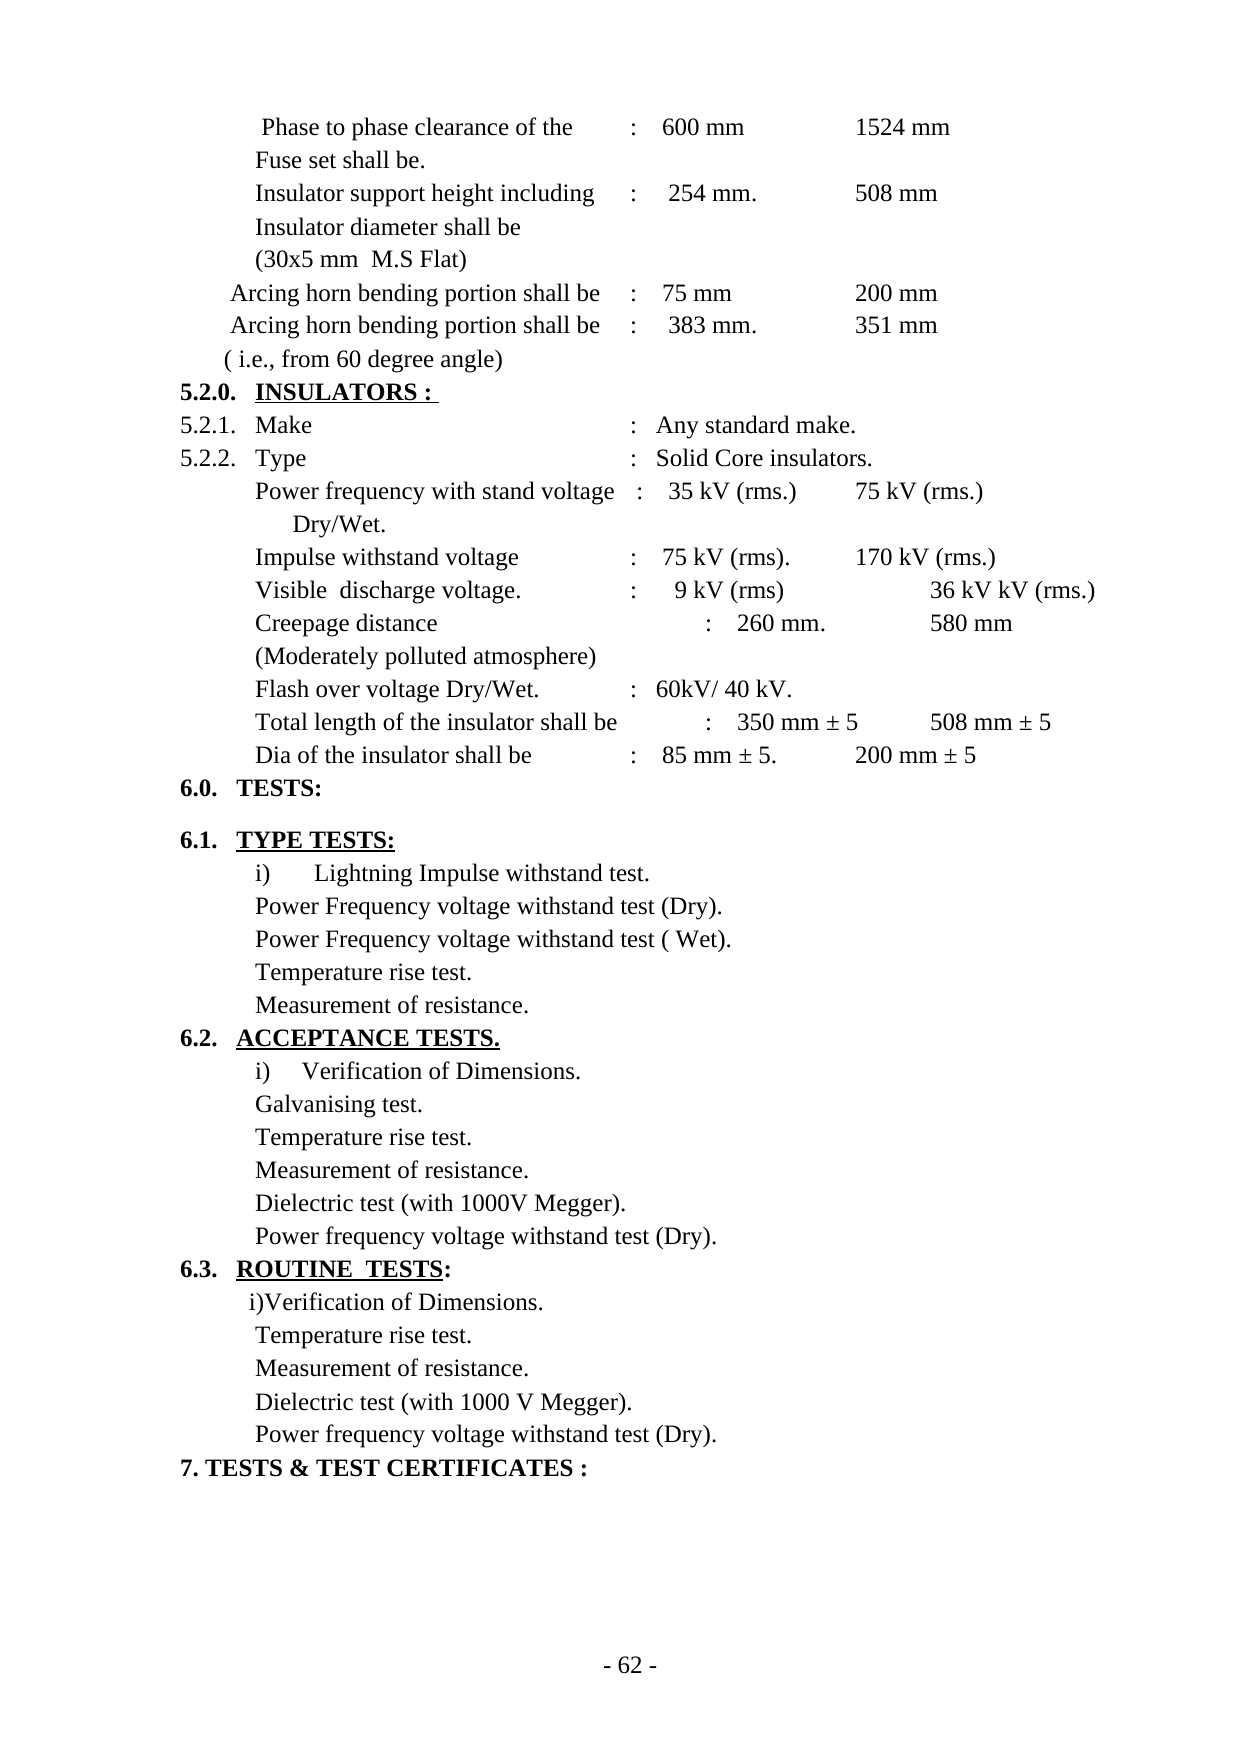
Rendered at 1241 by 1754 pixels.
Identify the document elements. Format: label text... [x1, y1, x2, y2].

list Arcing horn bending portion shall be : 75 mm 200 mm [180, 278, 1115, 306]
list ( i.e., from 60 degree angle) [180, 344, 1115, 372]
text Temperature rise test. [232, 957, 1115, 986]
text Power Frequency voltage withstand test ( Wet). [232, 924, 1115, 953]
text Power Frequency voltage withstand test (Dry). [232, 891, 1115, 920]
list Visible discharge voltage. : 9 kV (rms) 36 kV kV (rms.) [255, 575, 1115, 603]
text Power frequency voltage withstand test (Dry). [255, 1419, 1115, 1448]
text Galvanising test. [180, 1089, 1115, 1118]
text i) Verification of Dimensions. [180, 1056, 1115, 1085]
text Dielectric test (with 1000V Megger). [255, 1188, 1115, 1217]
text Dielectric test (with 1000 V Megger). [255, 1387, 1115, 1415]
list Dia of the insulator shall be : 85 mm ± 5. 200 mm ± 5 [255, 740, 1115, 769]
text 7. TESTS & TEST CERTIFICATES : [180, 1453, 1115, 1481]
text 6.1. TYPE TESTS: [180, 825, 1115, 854]
list Flash over voltage Dry/Wet. : 60kV/ 40 kV. [255, 674, 1115, 703]
list Impulse withstand voltage : 75 kV (rms). 170 kV (rms.) [255, 542, 1115, 571]
text (Moderately polluted atmosphere) [255, 641, 1115, 669]
list Insulator diameter shall be [180, 212, 1115, 240]
list Total length of the insulator shall be : 350 mm ± 5 508 mm ± 5 [255, 707, 1115, 736]
text i) Lightning Impulse withstand test. [180, 858, 1115, 887]
text i)Verification of Dimensions. [249, 1287, 1115, 1316]
text 5.2.1. Make : Any standard make. [180, 410, 1115, 438]
text 5.2.2. Type : Solid Core insulators. [180, 443, 1115, 471]
text Temperature rise test. [255, 1122, 1115, 1151]
text 6.2. ACCEPTANCE TESTS. [180, 1023, 1115, 1052]
text 6.3. ROUTINE TESTS: [180, 1254, 1115, 1283]
list Creepage distance : 260 mm. 580 mm [255, 608, 1115, 637]
list Insulator support height including : 254 mm. 508 mm [180, 178, 1115, 207]
list Power frequency with stand voltage : 35 kV (rms.) 75 kV (rms.) [255, 476, 1115, 504]
text Temperature rise test. [255, 1321, 1115, 1349]
text 5.2.0. INSULATORS : [180, 377, 1115, 405]
text 6.0. TESTS: [180, 773, 1115, 802]
text Fuse set shall be. [255, 146, 1115, 174]
text Power frequency voltage withstand test (Dry). [255, 1221, 1115, 1250]
list (30x5 mm M.S Flat) [180, 244, 1115, 273]
text Dry/Wet. [292, 509, 1115, 537]
text Measurement of resistance. [255, 1353, 1115, 1382]
list Arcing horn bending portion shall be : 383 mm. 351 mm [180, 311, 1115, 339]
text Measurement of resistance. [232, 990, 1115, 1019]
list Phase to phase clearance of the : 600 mm 1524 mm [180, 112, 1115, 141]
text Measurement of resistance. [255, 1155, 1115, 1184]
